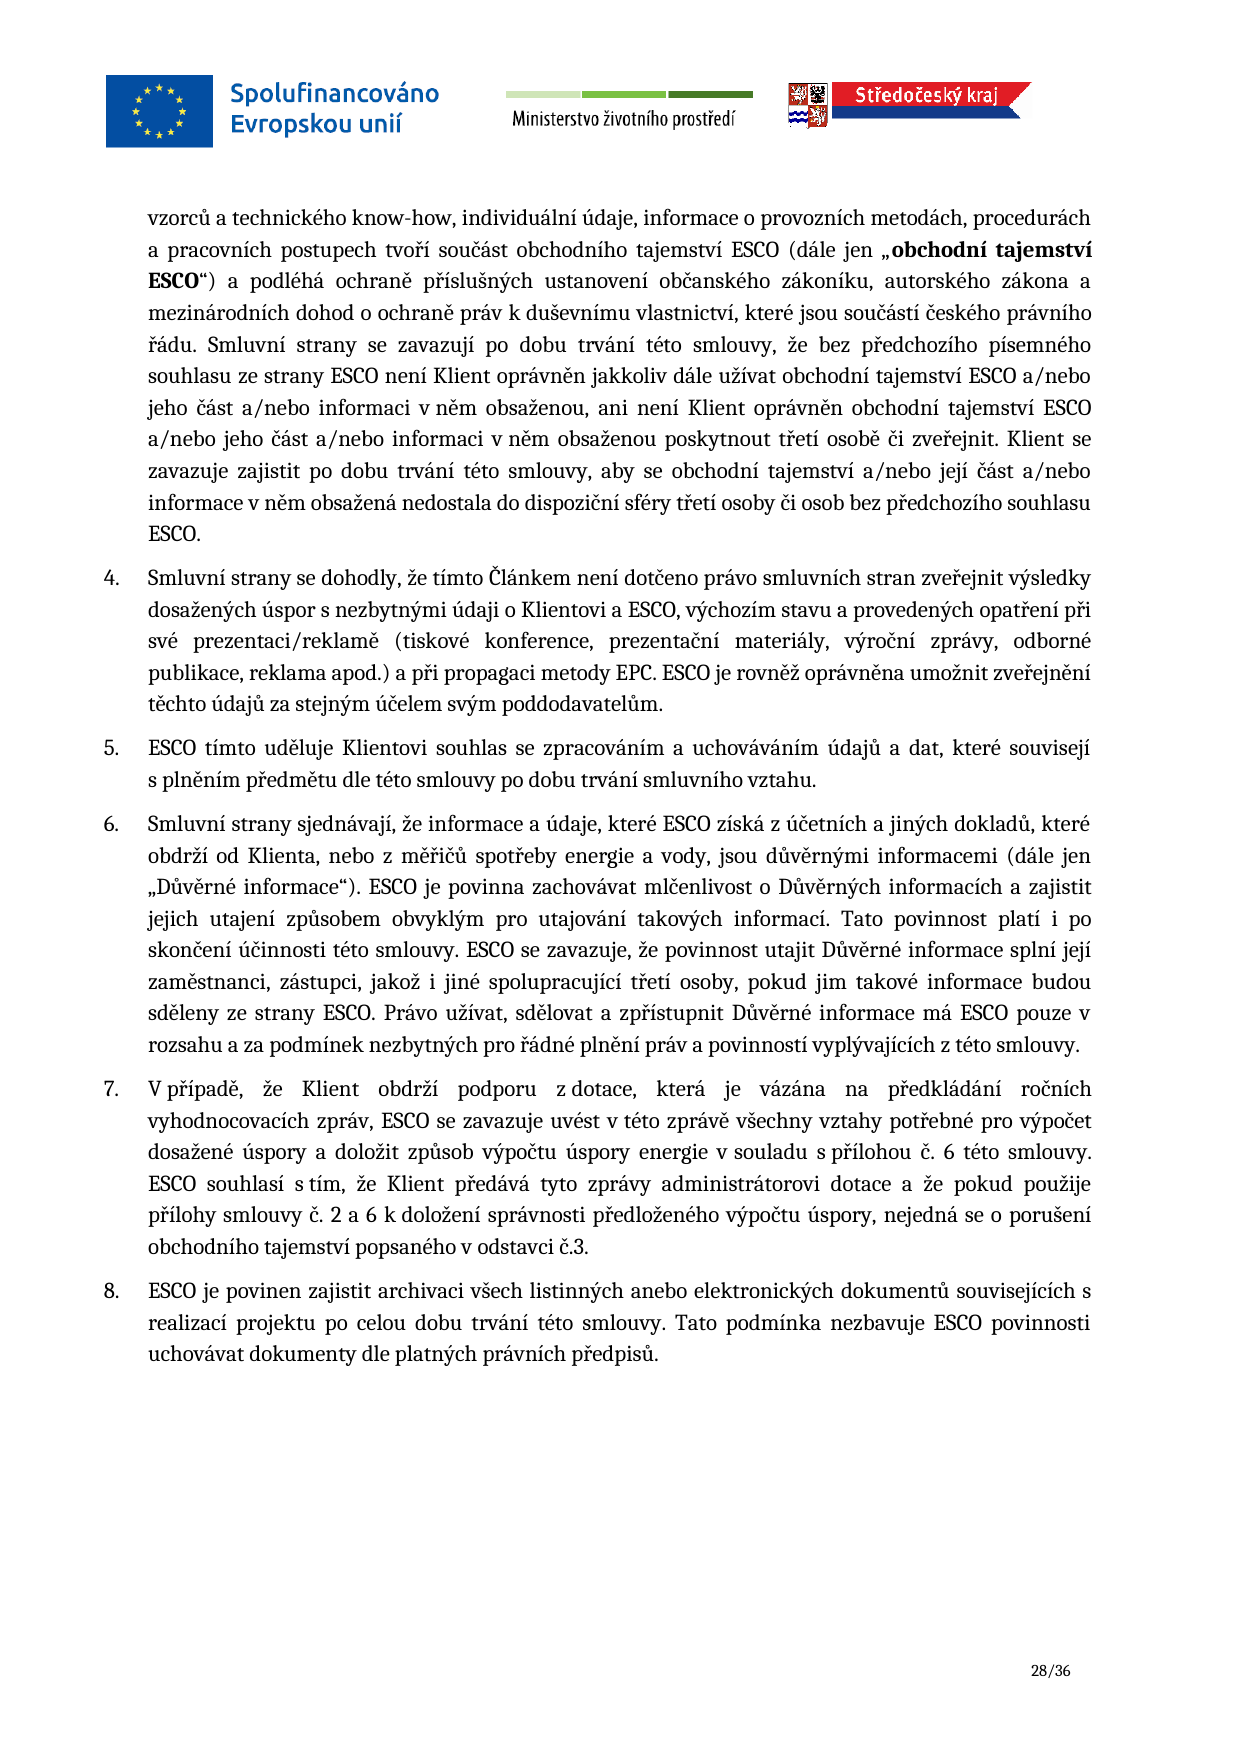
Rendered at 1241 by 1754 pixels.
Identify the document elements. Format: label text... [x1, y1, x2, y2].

subtitle V případě, že Klient obdrží podporu z dotace, která je vázána na předkládání ročních vyhodnocovacích zpráv, ESCO se zavazuje uvést v této zprávě všechny vztahy potřebné pro výpočet dosažené úspory a doložit způsob výpočtu úspory energie v souladu s přílohou č. 6 této smlouvy. ESCO souhlasí s tím, že Klient předává tyto zprávy administrátorovi dotace a že pokud použije přílohy smlouvy č. 2 a 6 k doložení správnosti předloženého výpočtu úspory, nejedná se o porušení obchodního tajemství popsaného v odstavci č.3. [103, 1076, 1092, 1260]
picture [103, 73, 1048, 148]
subtitle Smluvní strany sjednávají, že informace a údaje, které ESCO získá z účetních a jiných dokladů, které obdrží od Klienta, nebo z měřičů spotřeby energie a vody, jsou důvěrnými informacemi (dále jen „Důvěrné informace“). ESCO je povinna zachovávat mlčenlivost o Důvěrných informacích a zajistit jejich utajení způsobem obvyklým pro utajování takových informací. Tato povinnost platí i po skončení účinnosti této smlouvy. ESCO se zavazuje, že povinnost utajit Důvěrné informace splní její zaměstnanci, zástupci, jakož i jiné spolupracující třetí osoby, pokud jim takové informace budou sděleny ze strany ESCO. Právo užívat, sdělovat a zpřístupnit Důvěrné informace má ESCO pouze v rozsahu a za podmínek nezbytných pro řádné plnění práv a povinností vyplývajících z této smlouvy. [103, 811, 1092, 1058]
subtitle ESCO tímto uděluje Klientovi souhlas se zpracováním a uchováváním údajů a dat, které souvisejí s plněním předmětu dle této smlouvy po dobu trvání smluvního vztahu. [103, 735, 1092, 793]
subtitle Smluvní strany se dohodly, že tímto Článkem není dotčeno právo smluvních stran zveřejnit výsledky dosažených úspor s nezbytnými údaji o Klientovi a ESCO, výchozím stavu a provedených opatření při své prezentaci/reklamě (tiskové konference, prezentační materiály, výroční zprávy, odborné publikace, reklama apod.) a při propagaci metody EPC. ESCO je rovněž oprávněna umožnit zveřejnění těchto údajů za stejným účelem svým poddodavatelům. [103, 565, 1092, 717]
subtitle ESCO je povinen zajistit archivaci všech listinných anebo elektronických dokumentů souvisejících s realizací projektu po celou dobu trvání této smlouvy. Tato podmínka nezbavuje ESCO povinnosti uchovávat dokumenty dle platných právních předpisů. [103, 1278, 1092, 1367]
